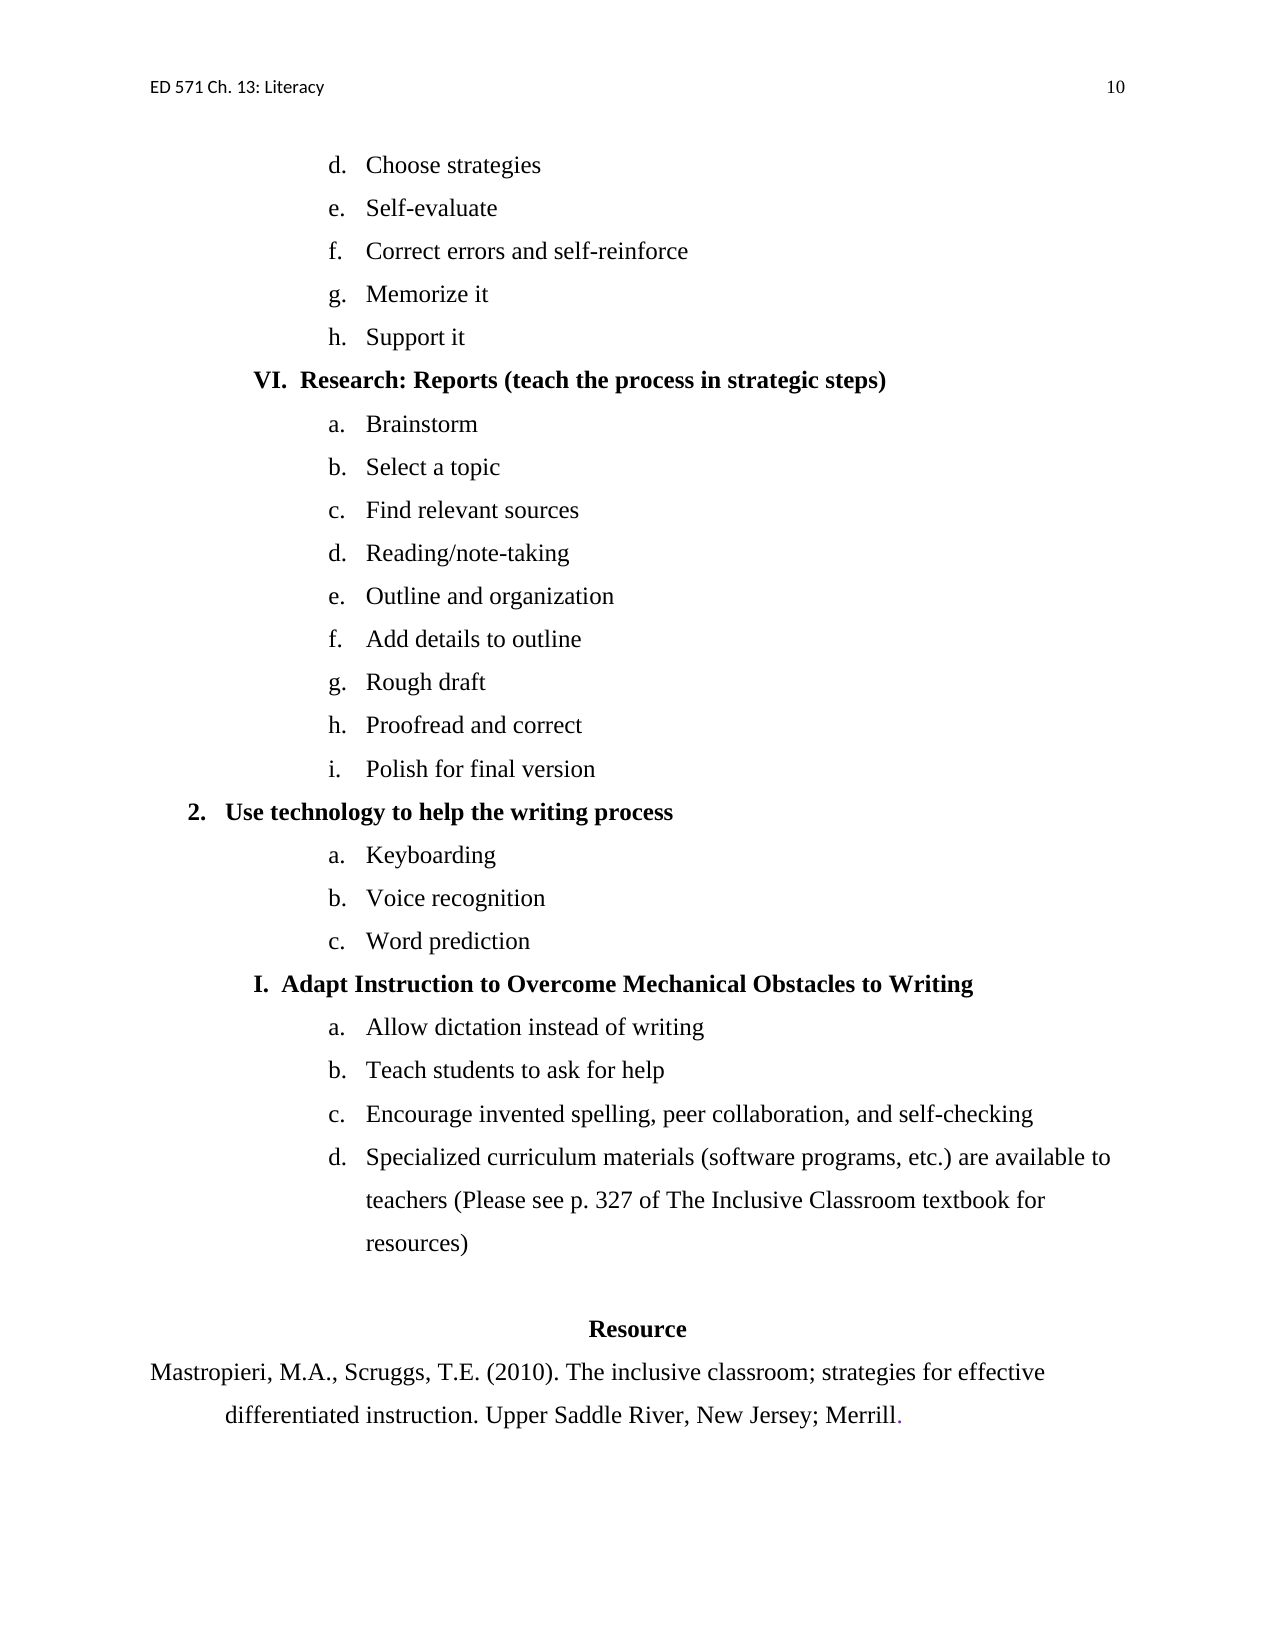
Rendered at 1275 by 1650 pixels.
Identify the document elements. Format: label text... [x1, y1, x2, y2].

list Brainstorm [328, 409, 1125, 437]
list Reading/note-taking [328, 538, 1125, 567]
list Self-evaluate [328, 193, 1125, 222]
list Select a topic [328, 452, 1125, 481]
text Mastropieri, M.A., Scruggs, T.E. (2010). The inclusive classroom; strategies for effective differentiated instruction. Upper Saddle River, New Jersey; Merrill. [150, 1357, 1125, 1429]
list Encourage invented spelling, peer collaboration, and self-checking [328, 1099, 1125, 1127]
list Word prediction [328, 926, 1125, 955]
list Proofread and correct [328, 711, 1125, 739]
list Specialized curriculum materials (software programs, etc.) are available to teachers (Please see p. 327 of The Inclusive Classroom textbook for resources) [328, 1142, 1125, 1257]
list Keyboarding [328, 840, 1125, 869]
list Outline and organization [328, 581, 1125, 610]
list Allow dictation instead of writing [328, 1012, 1125, 1041]
list Use technology to help the writing process [187, 797, 1125, 826]
list Support it [328, 322, 1125, 351]
list Find relevant sources [328, 495, 1125, 524]
list Correct errors and self-reinforce [328, 236, 1125, 265]
list Memorize it [328, 279, 1125, 308]
list Rough draft [328, 667, 1125, 696]
list Adapt Instruction to Overcome Mechanical Obstacles to Writing [253, 969, 1125, 998]
list Add details to outline [328, 624, 1125, 653]
list Choose strategies [328, 150, 1125, 179]
list Voice recognition [328, 883, 1125, 912]
list Teach students to ask for help [328, 1056, 1125, 1084]
list Research: Reports (teach the process in strategic steps) [253, 366, 1125, 394]
text Resource [150, 1314, 1125, 1343]
list Polish for final version [328, 754, 1125, 782]
